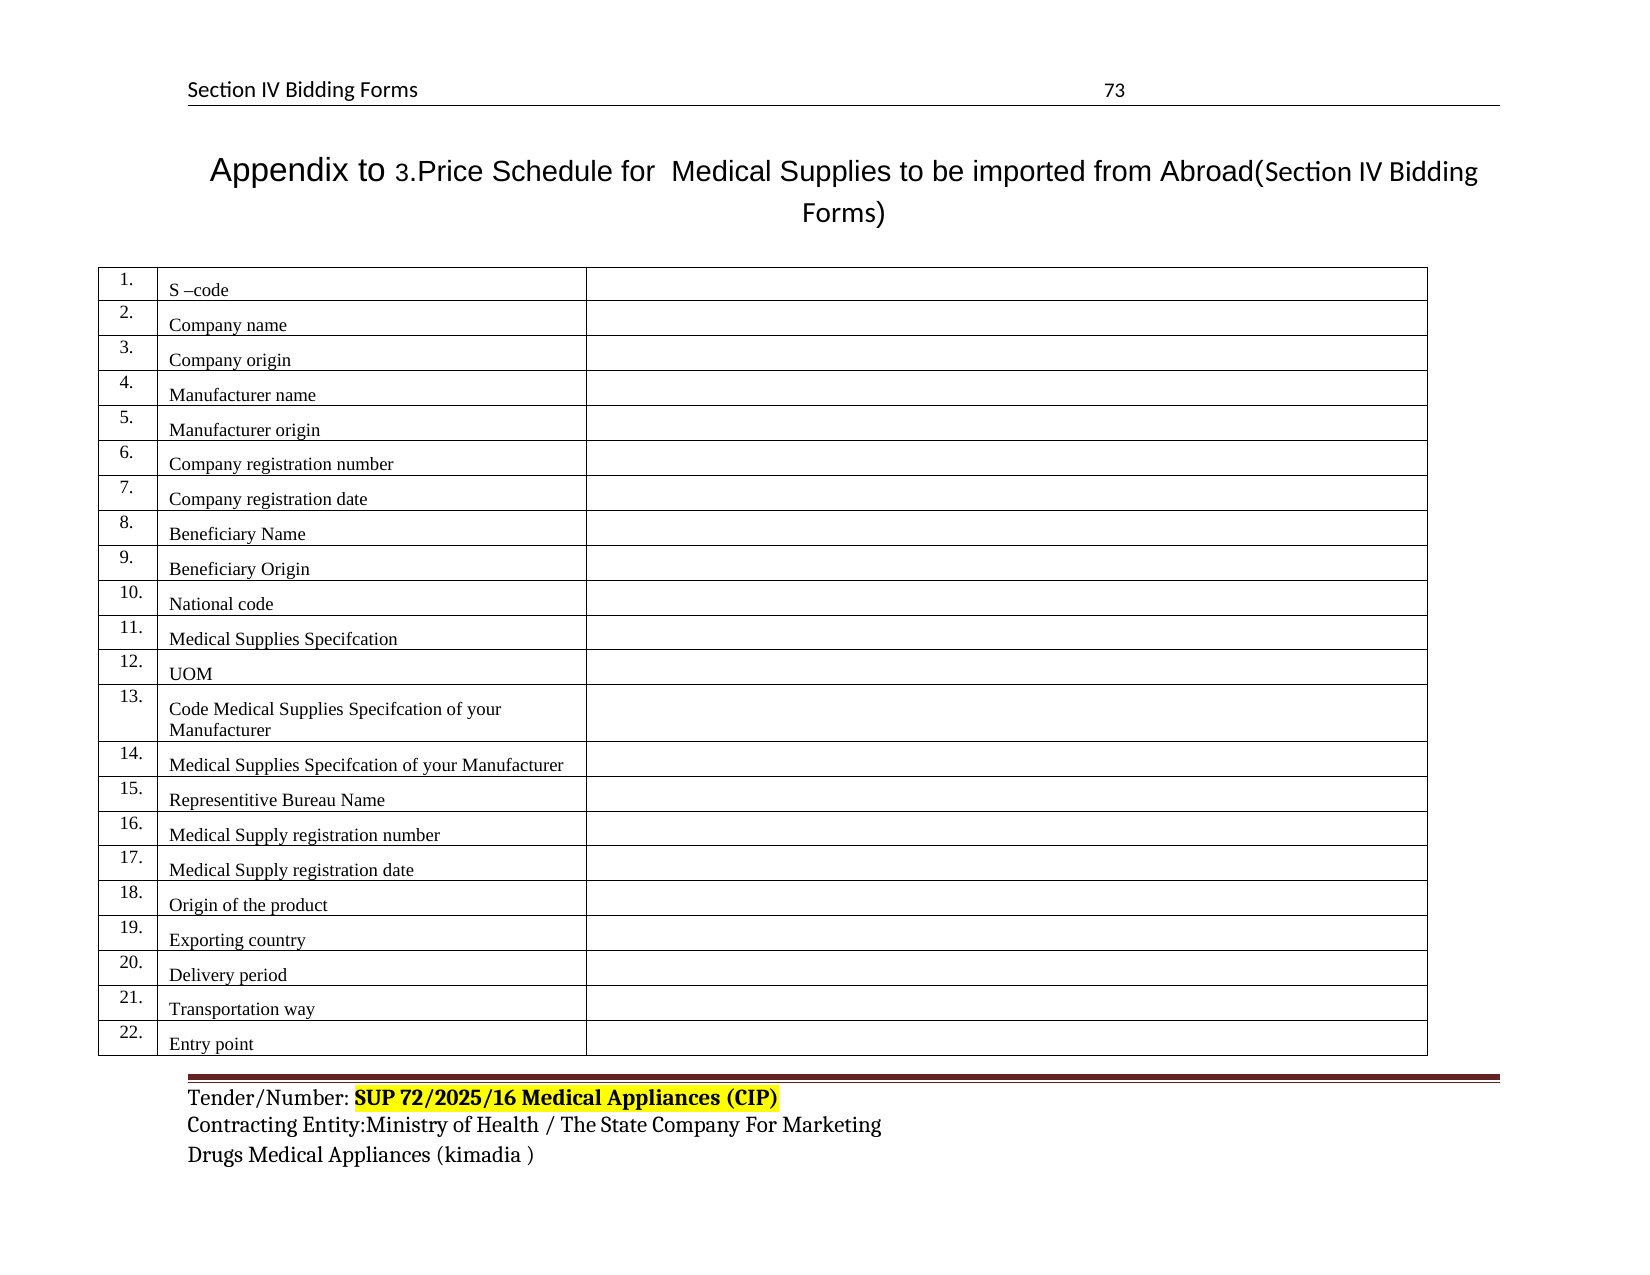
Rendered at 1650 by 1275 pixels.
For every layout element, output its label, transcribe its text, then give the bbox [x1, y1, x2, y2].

table_cell [99, 986, 157, 1020]
table_cell Representitive Bureau Name [158, 777, 586, 811]
table_cell [99, 1021, 157, 1055]
text Appendix to 3.Price Schedule for Medical Supplies to be imported from Abroad(Section IV Bidding Forms) [187, 150, 1500, 229]
table_cell [587, 301, 1427, 335]
table_cell Medical Supplies Specifcation of your Manufacturer [158, 742, 586, 776]
table_cell Beneficiary Origin [158, 546, 586, 579]
table_cell Manufacturer origin [158, 406, 586, 440]
table_cell [99, 742, 157, 776]
table_cell [587, 742, 1427, 776]
table_cell Medical Supply registration date [158, 846, 586, 880]
table_cell [99, 546, 157, 579]
table_cell Exporting country [158, 916, 586, 950]
table_cell [587, 846, 1427, 880]
table_cell [587, 951, 1427, 985]
table_cell Delivery period [158, 951, 586, 985]
table_cell [587, 546, 1427, 579]
table_cell Code Medical Supplies Specifcation of your Manufacturer [158, 685, 586, 741]
table_cell Company origin [158, 336, 586, 370]
table_cell [587, 441, 1427, 475]
table_cell UOM [158, 650, 586, 684]
table_cell Company registration date [158, 476, 586, 510]
table_cell [587, 336, 1427, 370]
table_cell [587, 812, 1427, 845]
table_cell [587, 476, 1427, 510]
table_cell [587, 986, 1427, 1020]
table_cell [99, 371, 157, 405]
table_cell [587, 616, 1427, 649]
table_header [587, 268, 1427, 300]
table_cell Beneficiary Name [158, 511, 586, 545]
table_cell [99, 951, 157, 985]
table_cell [99, 406, 157, 440]
table_cell Medical Supplies Specifcation [158, 616, 586, 649]
table_cell Entry point [158, 1021, 586, 1055]
table_cell Medical Supply registration number [158, 812, 586, 845]
table_cell Transportation way [158, 986, 586, 1020]
table_cell [587, 777, 1427, 811]
table_cell [99, 650, 157, 684]
table_cell [587, 881, 1427, 915]
table_cell [587, 511, 1427, 545]
table_cell Company name [158, 301, 586, 335]
table_cell [99, 616, 157, 649]
table_cell [587, 371, 1427, 405]
table_cell [99, 846, 157, 880]
table_cell [587, 406, 1427, 440]
table_cell [587, 1021, 1427, 1055]
table_cell [99, 336, 157, 370]
table_cell [99, 685, 157, 741]
table_cell [99, 812, 157, 845]
table_cell [587, 581, 1427, 614]
table_cell [99, 301, 157, 335]
table_cell [99, 916, 157, 950]
table_header S –code [158, 268, 586, 300]
table_cell National code [158, 581, 586, 614]
table_cell [587, 916, 1427, 950]
table_header [99, 268, 157, 300]
table_cell [99, 881, 157, 915]
table_cell [587, 650, 1427, 684]
table_cell [99, 511, 157, 545]
table_cell [99, 581, 157, 614]
table_cell [99, 441, 157, 475]
table_cell [99, 777, 157, 811]
table_cell [587, 685, 1427, 741]
table_cell Origin of the product [158, 881, 586, 915]
table_cell Manufacturer name [158, 371, 586, 405]
table_cell Company registration number [158, 441, 586, 475]
table_cell [99, 476, 157, 510]
